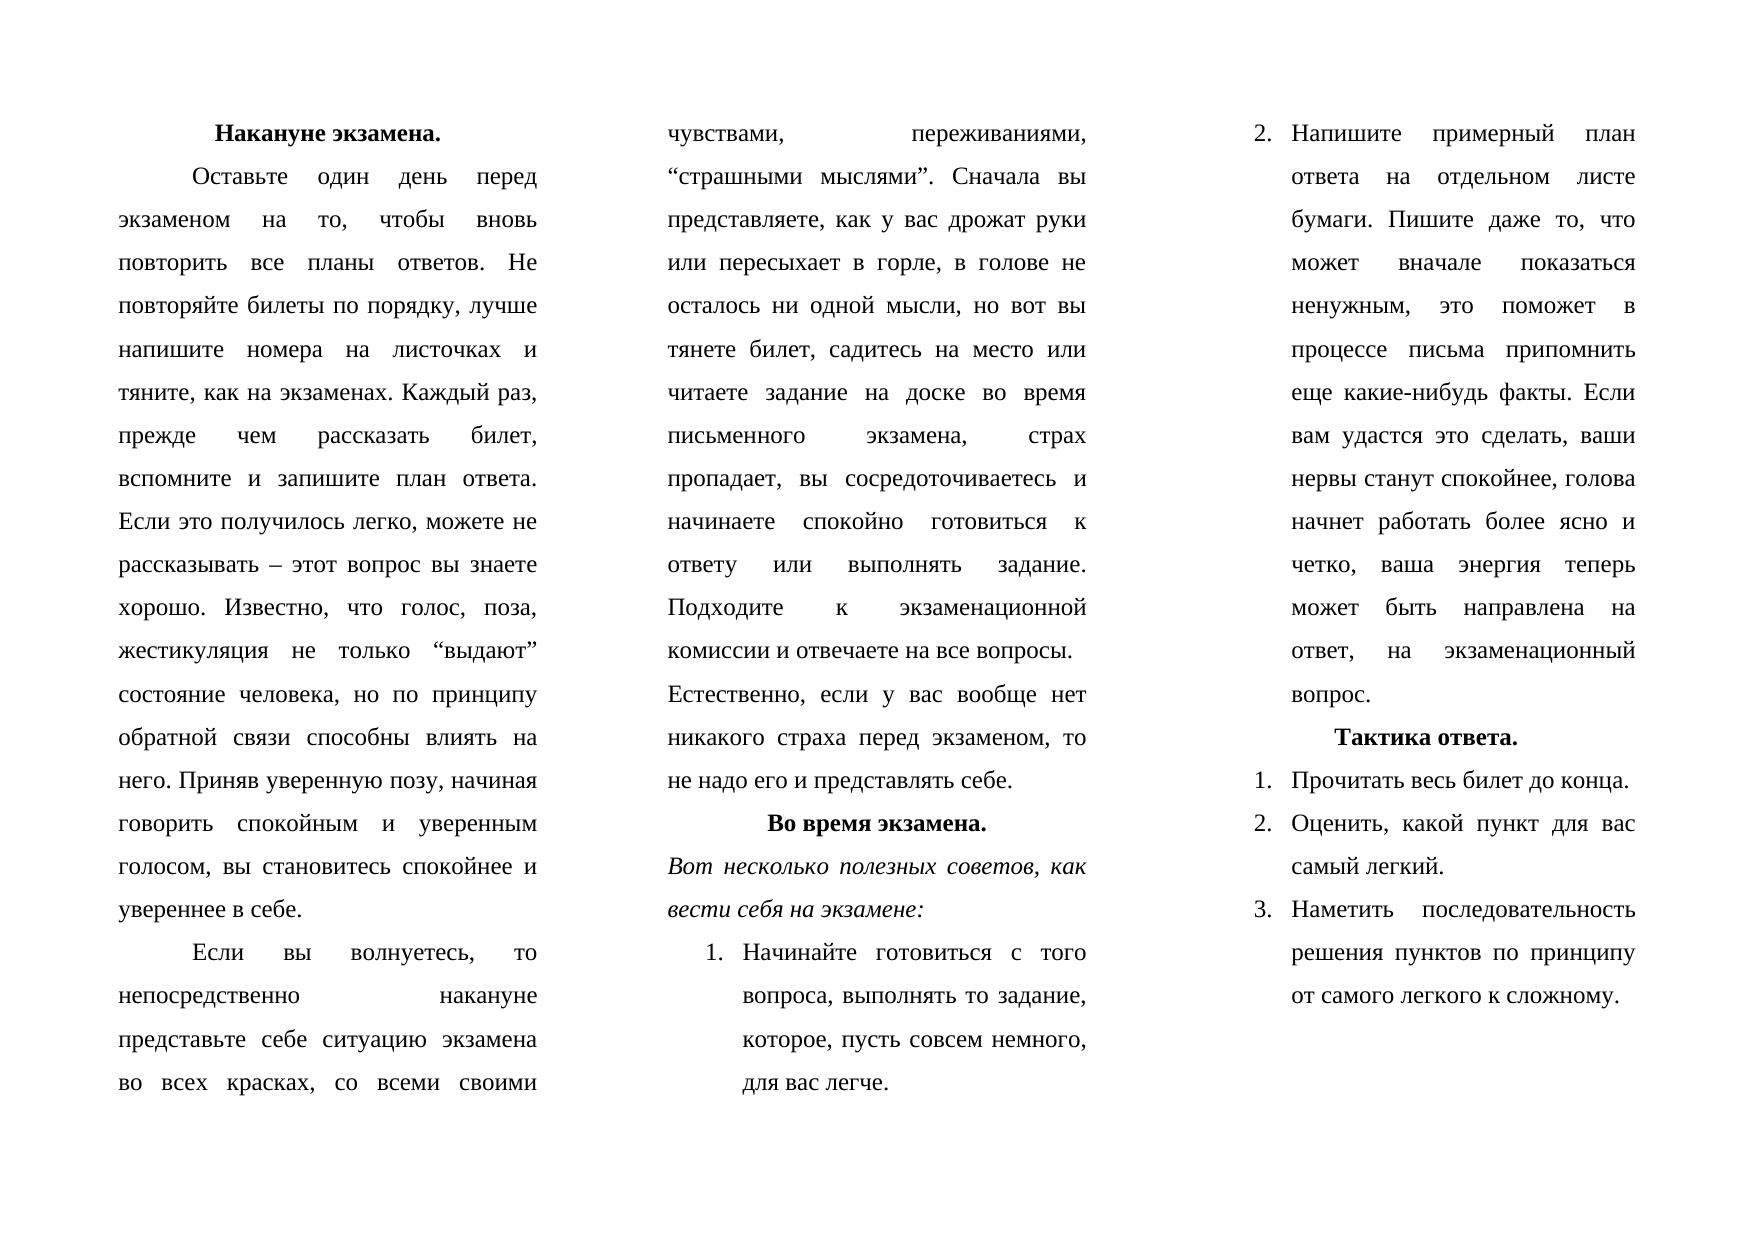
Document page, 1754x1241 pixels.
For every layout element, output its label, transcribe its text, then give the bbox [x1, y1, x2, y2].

text Если вы волнуетесь, то непосредственно накануне представьте себе ситуацию экзамена во всех красках, со всеми своими чувствами, переживаниями, “страшными мыслями”. Сначала вы представляете, как у вас дрожат руки или пересыхает в горле, в голове не осталось ни одной мысли, но вот вы тянете билет, садитесь на место или читаете задание на доске во время письменного экзамена, страх пропадает, вы сосредоточиваетесь и начинаете спокойно готовиться к ответу или выполнять задание. Подходите к экзаменационной комиссии и отвечаете на все вопросы. [118, 937, 538, 1096]
text Накануне экзамена. [118, 118, 538, 147]
text Вот несколько полезных советов, как вести себя на экзамене: [667, 851, 1087, 923]
text Во время экзамена. [667, 808, 1087, 837]
list Прочитать весь билет до конца. [1254, 765, 1636, 794]
list Наметить последовательность решения пунктов по принципу от самого легкого к сложному. [1254, 894, 1636, 1009]
text Оставьте один день перед экзаменом на то, чтобы вновь повторить все планы ответов. Не повторяйте билеты по порядку, лучше напишите номера на листочках и тяните, как на экзаменах. Каждый раз, прежде чем рассказать билет, вспомните и запишите план ответа. Если это получилось легко, можете не рассказывать – этот вопрос вы знаете хорошо. Известно, что голос, поза, жестикуляция не только “выдают” состояние человека, но по принципу обратной связи способны влиять на него. Приняв уверенную позу, начиная говорить спокойным и уверенным голосом, вы становитесь спокойнее и увереннее в себе. [118, 161, 538, 923]
text Естественно, если у вас вообще нет никакого страха перед экзаменом, то не надо его и представлять себе. [667, 679, 1087, 794]
text Если вы волнуетесь, то непосредственно накануне представьте себе ситуацию экзамена во всех красках, со всеми своими чувствами, переживаниями, “страшными мыслями”. Сначала вы представляете, как у вас дрожат руки или пересыхает в горле, в голове не осталось ни одной мысли, но вот вы тянете билет, садитесь на место или читаете задание на доске во время письменного экзамена, страх пропадает, вы сосредоточиваетесь и начинаете спокойно готовиться к ответу или выполнять задание. Подходите к экзаменационной комиссии и отвечаете на все вопросы. [667, 118, 1087, 664]
list Напишите примерный план ответа на отдельном листе бумаги. Пишите даже то, что может вначале показаться ненужным, это поможет в процессе письма припомнить еще какие-нибудь факты. Если вам удастся это сделать, ваши нервы станут спокойнее, голова начнет работать более ясно и четко, ваша энергия теперь может быть направлена на ответ, на экзаменационный вопрос. [1254, 118, 1636, 707]
list Оценить, какой пункт для вас самый легкий. [1254, 808, 1636, 880]
list Начинайте готовиться с того вопроса, выполнять то задание, которое, пусть совсем немного, для вас легче. [705, 937, 1087, 1096]
text Тактика ответа. [1216, 722, 1636, 751]
